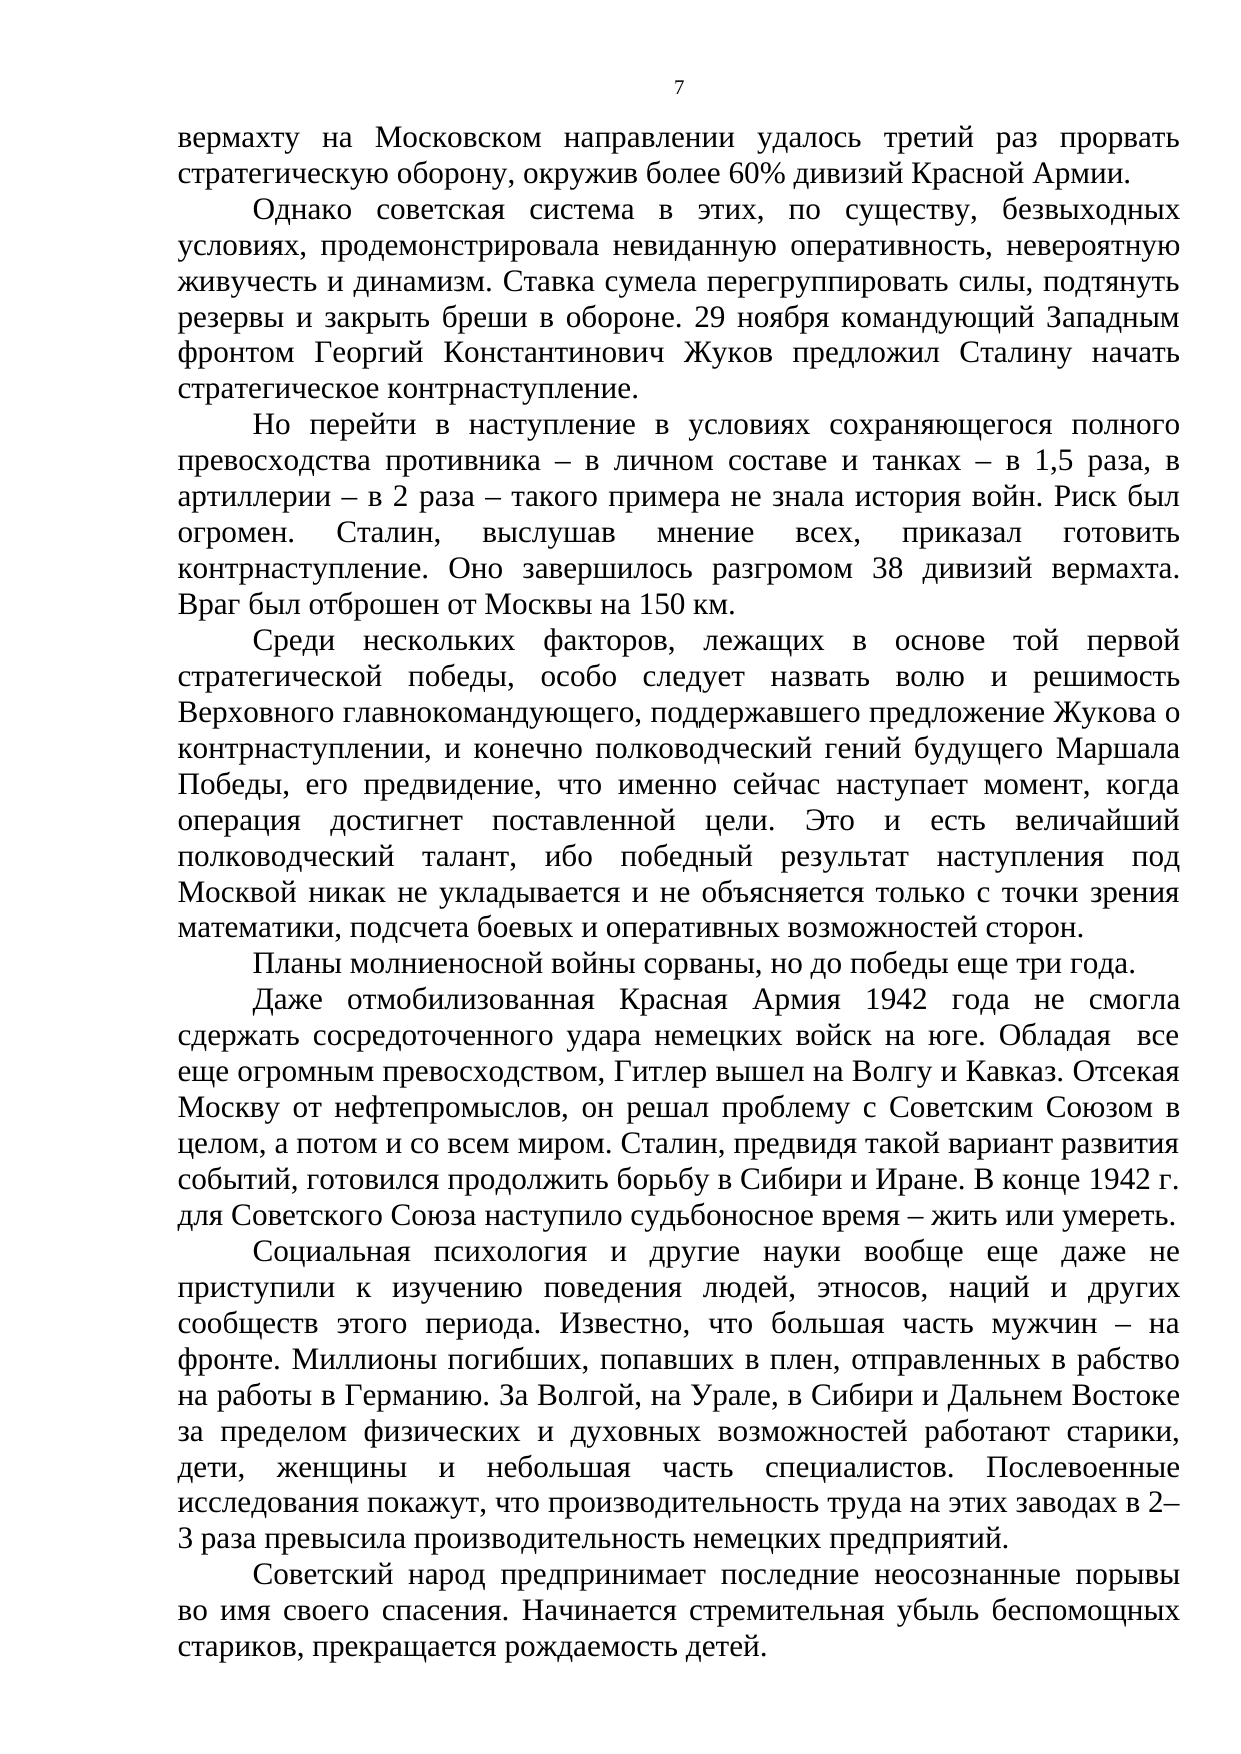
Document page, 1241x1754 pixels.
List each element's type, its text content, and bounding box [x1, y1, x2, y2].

text Но перейти в наступление в условиях сохраняющегося полного превосходства противника – в личном составе и танках – в 1,5 раза, в артиллерии – в 2 раза – такого примера не знала история войн. Риск был огромен. Сталин, выслушав мнение всех, приказал готовить контрнаступление. Оно завершилось разгромом 38 дивизий вермахта. Враг был отброшен от Москвы на . [177, 406, 1181, 621]
text Советский народ предпринимает последние неосознанные порывы во имя своего спасения. Начинается стремительная убыль беспомощных стариков, прекращается рождаемость детей. [177, 1556, 1181, 1663]
text Даже отмобилизованная Красная Армия 1942 года не смогла сдержать сосредоточенного удара немецких войск на юге. Обладая все еще огромным превосходством, Гитлер вышел на Волгу и Кавказ. Отсекая Москву от нефтепромыслов, он решал проблему с Советским Союзом в целом, а потом и со всем миром. Сталин, предвидя такой вариант развития событий, готовился продолжить борьбу в Сибири и Иране. В конце . для Советского Союза наступило судьбоносное время – жить или умереть. [177, 981, 1181, 1232]
text Однако советская система в этих, по существу, безвыходных условиях, продемонстрировала невиданную оперативность, невероятную живучесть и динамизм. Ставка сумела перегруппировать силы, подтянуть резервы и закрыть бреши в обороне. 29 ноября командующий Западным фронтом Георгий Константинович Жуков предложил Сталину начать стратегическое контрнаступление. [177, 190, 1181, 406]
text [177, 118, 1181, 190]
text Социальная психология и другие науки вообще еще даже не приступили к изучению поведения людей, этносов, наций и других сообществ этого периода. Известно, что большая часть мужчин – на фронте. Миллионы погибших, попавших в плен, отправленных в рабство на работы в Германию. За Волгой, на Урале, в Сибири и Дальнем Востоке за пределом физических и духовных возможностей работают старики, дети, женщины и небольшая часть специалистов. Послевоенные исследования покажут, что производительность труда на этих заводах в 2–3 раза превысила производительность немецких предприятий. [177, 1232, 1181, 1556]
text Планы молниеносной войны сорваны, но до победы еще три года. [177, 945, 1181, 981]
text Среди нескольких факторов, лежащих в основе той первой стратегической победы, особо следует назвать волю и решимость Верховного главнокомандующего, поддержавшего предложение Жукова о контрнаступлении, и конечно полководческий гений будущего Маршала Победы, его предвидение, что именно сейчас наступает момент, когда операция достигнет поставленной цели. Это и есть величайший полководческий талант, ибо победный результат наступления под Москвой никак не укладывается и не объясняется только с точки зрения математики, подсчета боевых и оперативных возможностей сторон. [177, 621, 1181, 945]
